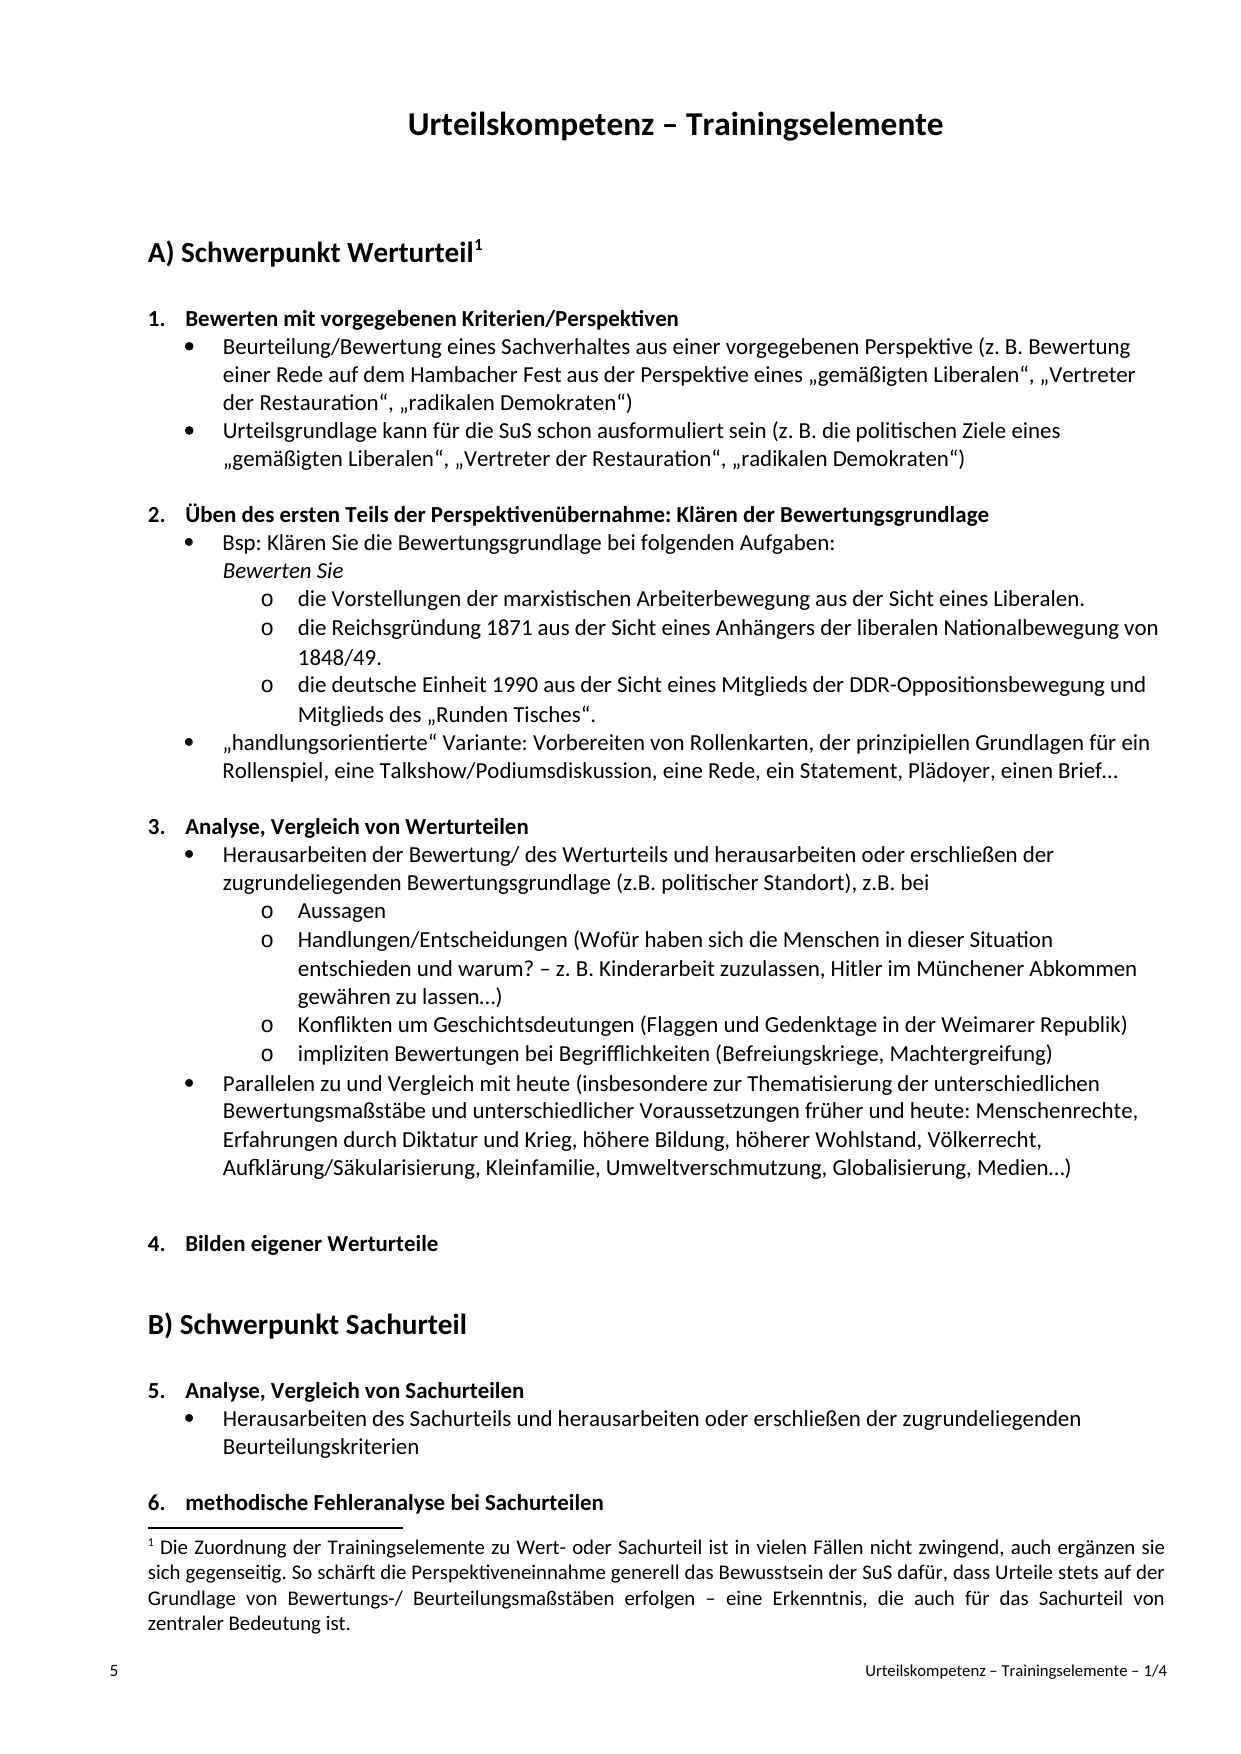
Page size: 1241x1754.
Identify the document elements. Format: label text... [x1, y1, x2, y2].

text Bewerten Sie [223, 556, 1167, 584]
list Aussagen [260, 896, 1167, 925]
list Analyse, Vergleich von Werturteilen [148, 812, 1167, 840]
list Bsp: Klären Sie die Bewertungsgrundlage bei folgenden Aufgaben: [185, 528, 1167, 556]
list die Vorstellungen der marxistischen Arbeiterbewegung aus der Sicht eines Liberalen. [260, 584, 1167, 613]
text A) Schwerpunkt Werturteil [148, 234, 1167, 270]
list Beurteilung/Bewertung eines Sachverhaltes aus einer vorgegebenen Perspektive (z. B. Bewertung einer Rede auf dem Hambacher Fest aus der Perspektive eines „gemäßigten Liberalen“, „Vertreter der Restauration“, „radikalen Demokraten“) [185, 332, 1167, 416]
text Urteilskompetenz – Trainingselemente [185, 103, 1167, 144]
list Bewerten mit vorgegebenen Kriterien/Perspektiven [148, 304, 1167, 332]
list Herausarbeiten der Bewertung/ des Werturteils und herausarbeiten oder erschließen der zugrundeliegenden Bewertungsgrundlage (z.B. politischer Standort), z.B. bei [185, 840, 1167, 896]
list Analyse, Vergleich von Sachurteilen [148, 1376, 1167, 1404]
list impliziten Bewertungen bei Begrifflichkeiten (Befreiungskriege, Machtergreifung) [260, 1039, 1167, 1069]
list Herausarbeiten des Sachurteils und herausarbeiten oder erschließen der zugrundeliegenden Beurteilungskriterien [185, 1404, 1167, 1460]
list Parallelen zu und Vergleich mit heute (insbesondere zur Thematisierung der unterschiedlichen Bewertungsmaßstäbe und unterschiedlicher Voraussetzungen früher und heute: Menschenrechte, Erfahrungen durch Diktatur und Krieg, höhere Bildung, höherer Wohlstand, Völkerrecht, Aufklärung/Säkularisierung, Kleinfamilie, Umweltverschmutzung, Globalisierung, Medien…) [185, 1069, 1167, 1181]
list Urteilsgrundlage kann für die SuS schon ausformuliert sein (z. B. die politischen Ziele eines „gemäßigten Liberalen“, „Vertreter der Restauration“, „radikalen Demokraten“) [185, 416, 1167, 472]
list „handlungsorientierte“ Variante: Vorbereiten von Rollenkarten, der prinzipiellen Grundlagen für ein Rollenspiel, eine Talkshow/Podiumsdiskussion, eine Rede, ein Statement, Plädoyer, einen Brief… [185, 728, 1167, 784]
list Konflikten um Geschichtsdeutungen (Flaggen und Gedenktage in der Weimarer Republik) [260, 1010, 1167, 1039]
list Handlungen/Entscheidungen (Wofür haben sich die Menschen in dieser Situation entschieden und warum? – z. B. Kinderarbeit zuzulassen, Hitler im Münchener Abkommen gewähren zu lassen…) [260, 925, 1167, 1010]
list die Reichsgründung 1871 aus der Sicht eines Anhängers der liberalen Nationalbewegung von 1848/49. [260, 613, 1167, 671]
text B) Schwerpunkt Sachurteil [148, 1306, 1167, 1342]
list methodische Fehleranalyse bei Sachurteilen [148, 1488, 1167, 1516]
list Bilden eigener Werturteile [148, 1229, 1167, 1258]
list Üben des ersten Teils der Perspektivenübernahme: Klären der Bewertungsgrundlage [148, 500, 1167, 528]
list die deutsche Einheit 1990 aus der Sicht eines Mitglieds der DDR-Oppositionsbewegung und Mitglieds des „Runden Tisches“. [260, 671, 1167, 728]
